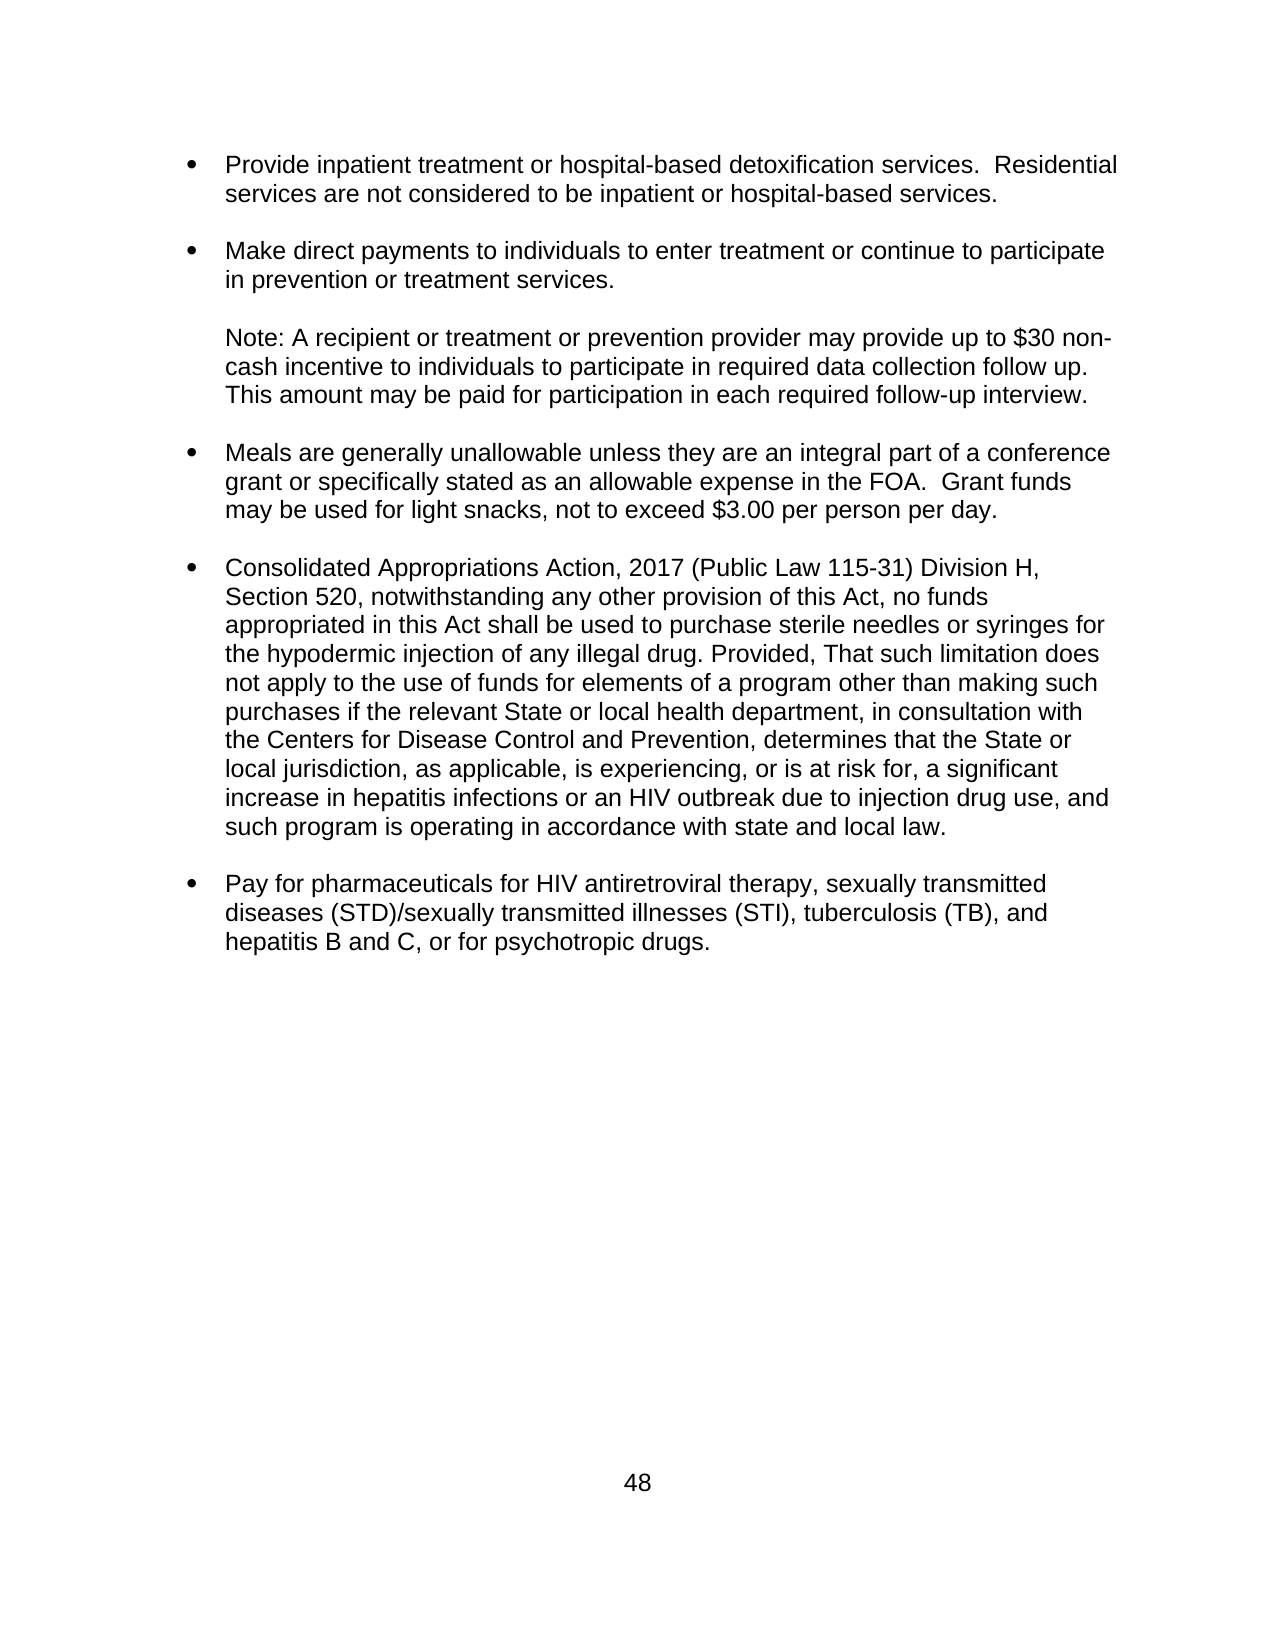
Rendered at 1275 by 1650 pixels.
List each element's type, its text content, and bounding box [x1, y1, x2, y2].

list Consolidated Appropriations Action, 2017 (Public Law 115-31) Division H, Section 520, notwithstanding any other provision of this Act, no funds appropriated in this Act shall be used to purchase sterile needles or syringes for the hypodermic injection of any illegal drug. Provided, That such limitation does not apply to the use of funds for elements of a program other than making such purchases if the relevant State or local health department, in consultation with the Centers for Disease Control and Prevention, determines that the State or local jurisdiction, as applicable, is experiencing, or is at risk for, a significant increase in hepatitis infections or an HIV outbreak due to injection drug use, and such program is operating in accordance with state and local law. [187, 553, 1125, 840]
list Pay for pharmaceuticals for HIV antiretroviral therapy, sexually transmitted diseases (STD)/sexually transmitted illnesses (STI), tuberculosis (TB), and hepatitis B and C, or for psychotropic drugs. [187, 869, 1125, 956]
text Note: A recipient or treatment or prevention provider may provide up to $30 non-cash incentive to individuals to participate in required data collection follow up. This amount may be paid for participation in each required follow-up interview. [225, 323, 1125, 409]
list Provide inpatient treatment or hospital-based detoxification services. Residential services are not considered to be inpatient or hospital-based services. [187, 150, 1125, 208]
list Make direct payments to individuals to enter treatment or continue to participate in prevention or treatment services. [187, 236, 1125, 294]
list Meals are generally unallowable unless they are an integral part of a conference grant or specifically stated as an allowable expense in the FOA. Grant funds may be used for light snacks, not to exceed $3.00 per person per day. [187, 438, 1125, 524]
